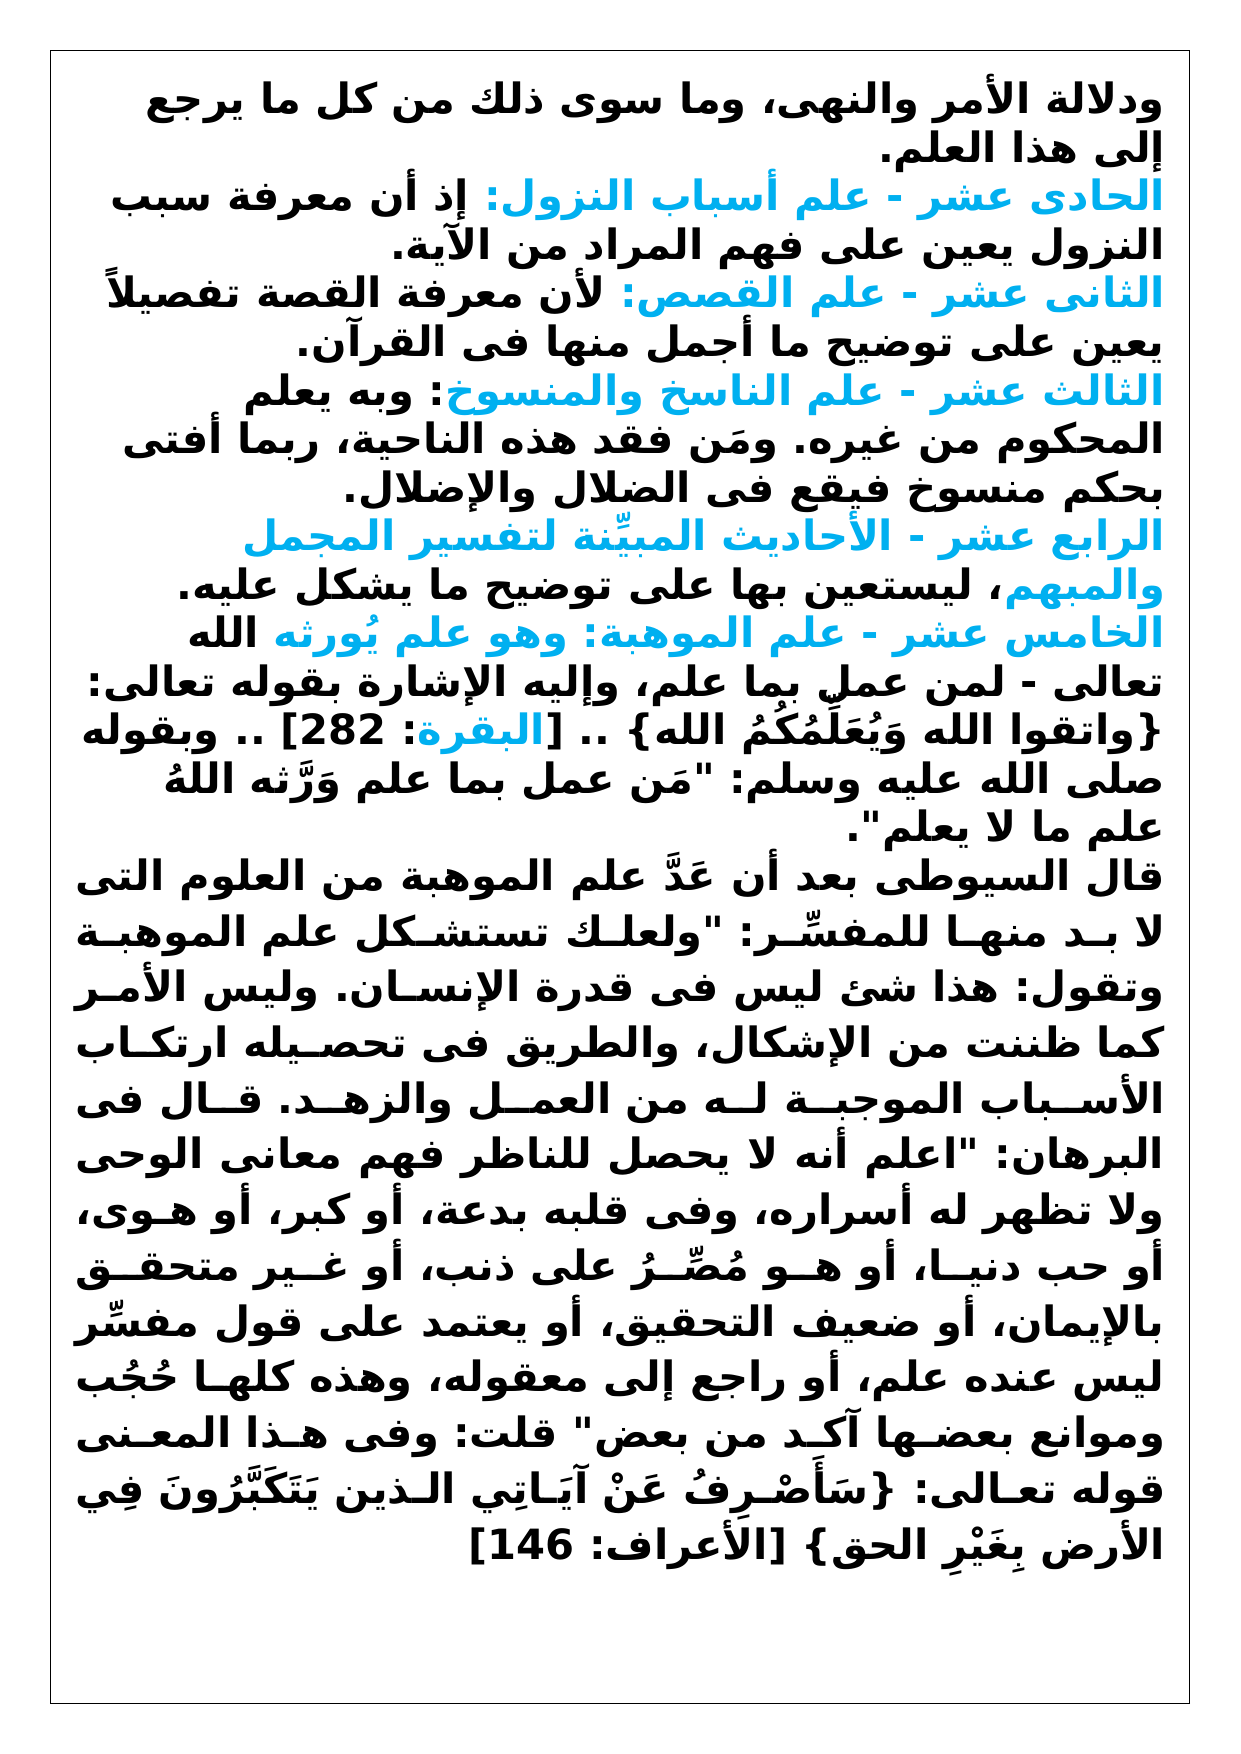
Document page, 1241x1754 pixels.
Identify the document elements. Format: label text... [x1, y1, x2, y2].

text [75, 75, 1165, 172]
text الحادى عشر - علم أسباب النزول: إذ أن معرفة سبب النزول يعين على فهم المراد من الآية. [75, 172, 1165, 269]
text الثانى عشر - علم القصص: لأن معرفة القصة تفصيلاً يعين على توضيح ما أجمل منها فى القرآن. [75, 269, 1165, 366]
text الثالث عشر - علم الناسخ والمنسوخ: وبه يعلم المحكوم من غيره. ومَن فقد هذه الناحية، ربما أفتى بحكم منسوخ فيقع فى الضلال والإضلال. [75, 366, 1165, 512]
text الرابع عشر - الأحاديث المبيِّنة لتفسير المجمل والمبهم، ليستعين بها على توضيح ما يشكل عليه. [75, 512, 1165, 609]
text الخامس عشر - علم الموهبة: وهو علم يُورثه الله تعالى - لمن عمل بما علم، وإليه الإشارة بقوله تعالى: {واتقوا الله وَيُعَلِّمُكُمُ الله} .. [البقرة: 282] .. وبقوله صلى الله عليه وسلم: "مَن عمل بما علم وَرَّثه اللهُ علم ما لا يعلم". [75, 609, 1165, 852]
text قال السيوطى بعد أن عَدَّ علم الموهبة من العلوم التى لا بد منها للمفسِّر: "ولعلك تستشكل علم الموهبة وتقول: هذا شئ ليس فى قدرة الإنسان. وليس الأمر كما ظننت من الإشكال، والطريق فى تحصيله ارتكاب الأسباب الموجبة له من العمل والزهد. قال فى البرهان: "اعلم أنه لا يحصل للناظر فهم معانى الوحى ولا تظهر له أسراره، وفى قلبه بدعة، أو كبر، أو هوى، أو حب دنيا، أو هو مُصِّرُ على ذنب، أو غير متحقق بالإيمان، أو ضعيف التحقيق، أو يعتمد على قول مفسِّر ليس عنده علم، أو راجع إلى معقوله، وهذه كلها حُجُب وموانع بعضها آكد من بعض" قلت: وفى هذا المعنى قوله تعالى: {سَأَصْرِفُ عَنْ آيَاتِي الذين يَتَكَبَّرُونَ فِي الأرض بِغَيْرِ الحق} [الأعراف: 146] [75, 852, 1165, 1569]
